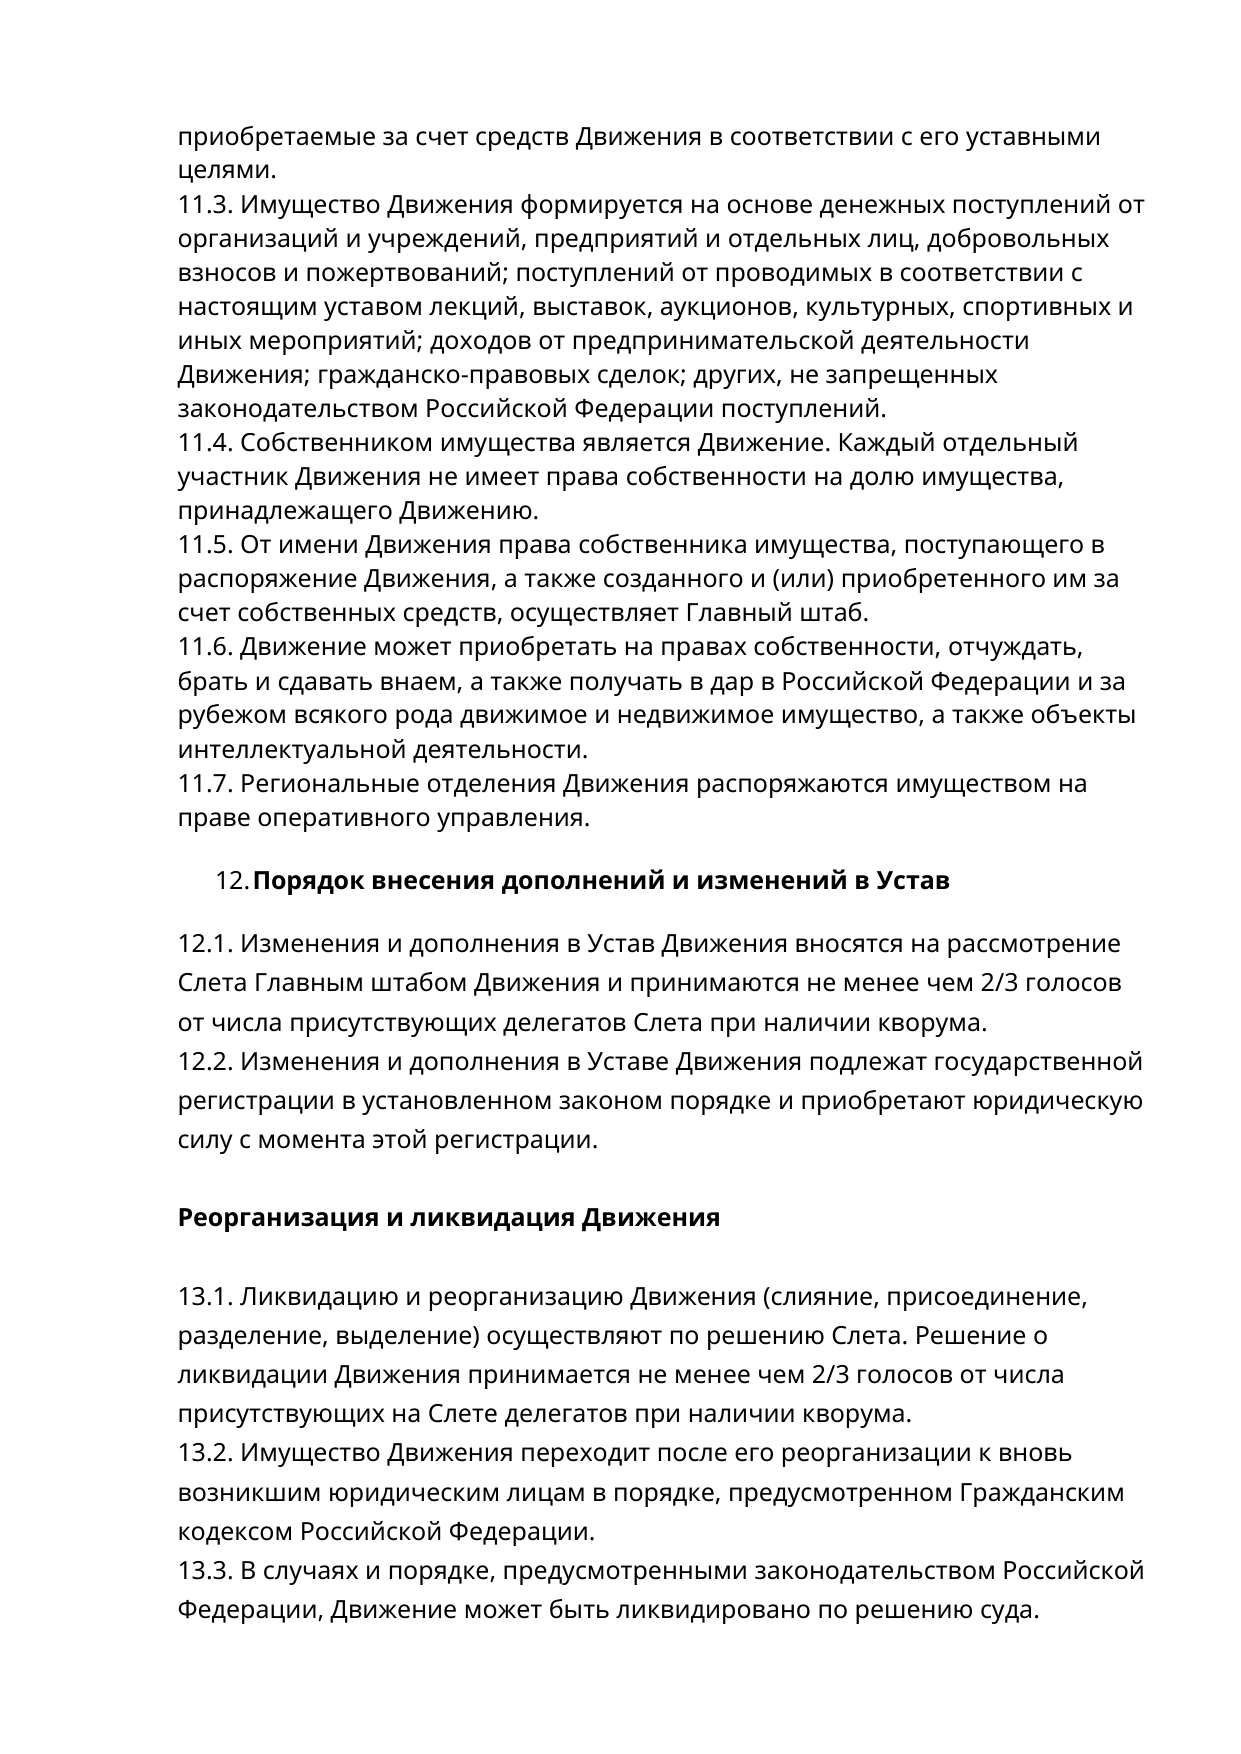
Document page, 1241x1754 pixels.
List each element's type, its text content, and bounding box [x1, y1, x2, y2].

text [177, 118, 1152, 833]
list Порядок внесения дополнений и изменений в Устав [215, 863, 1152, 897]
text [177, 926, 1152, 1626]
